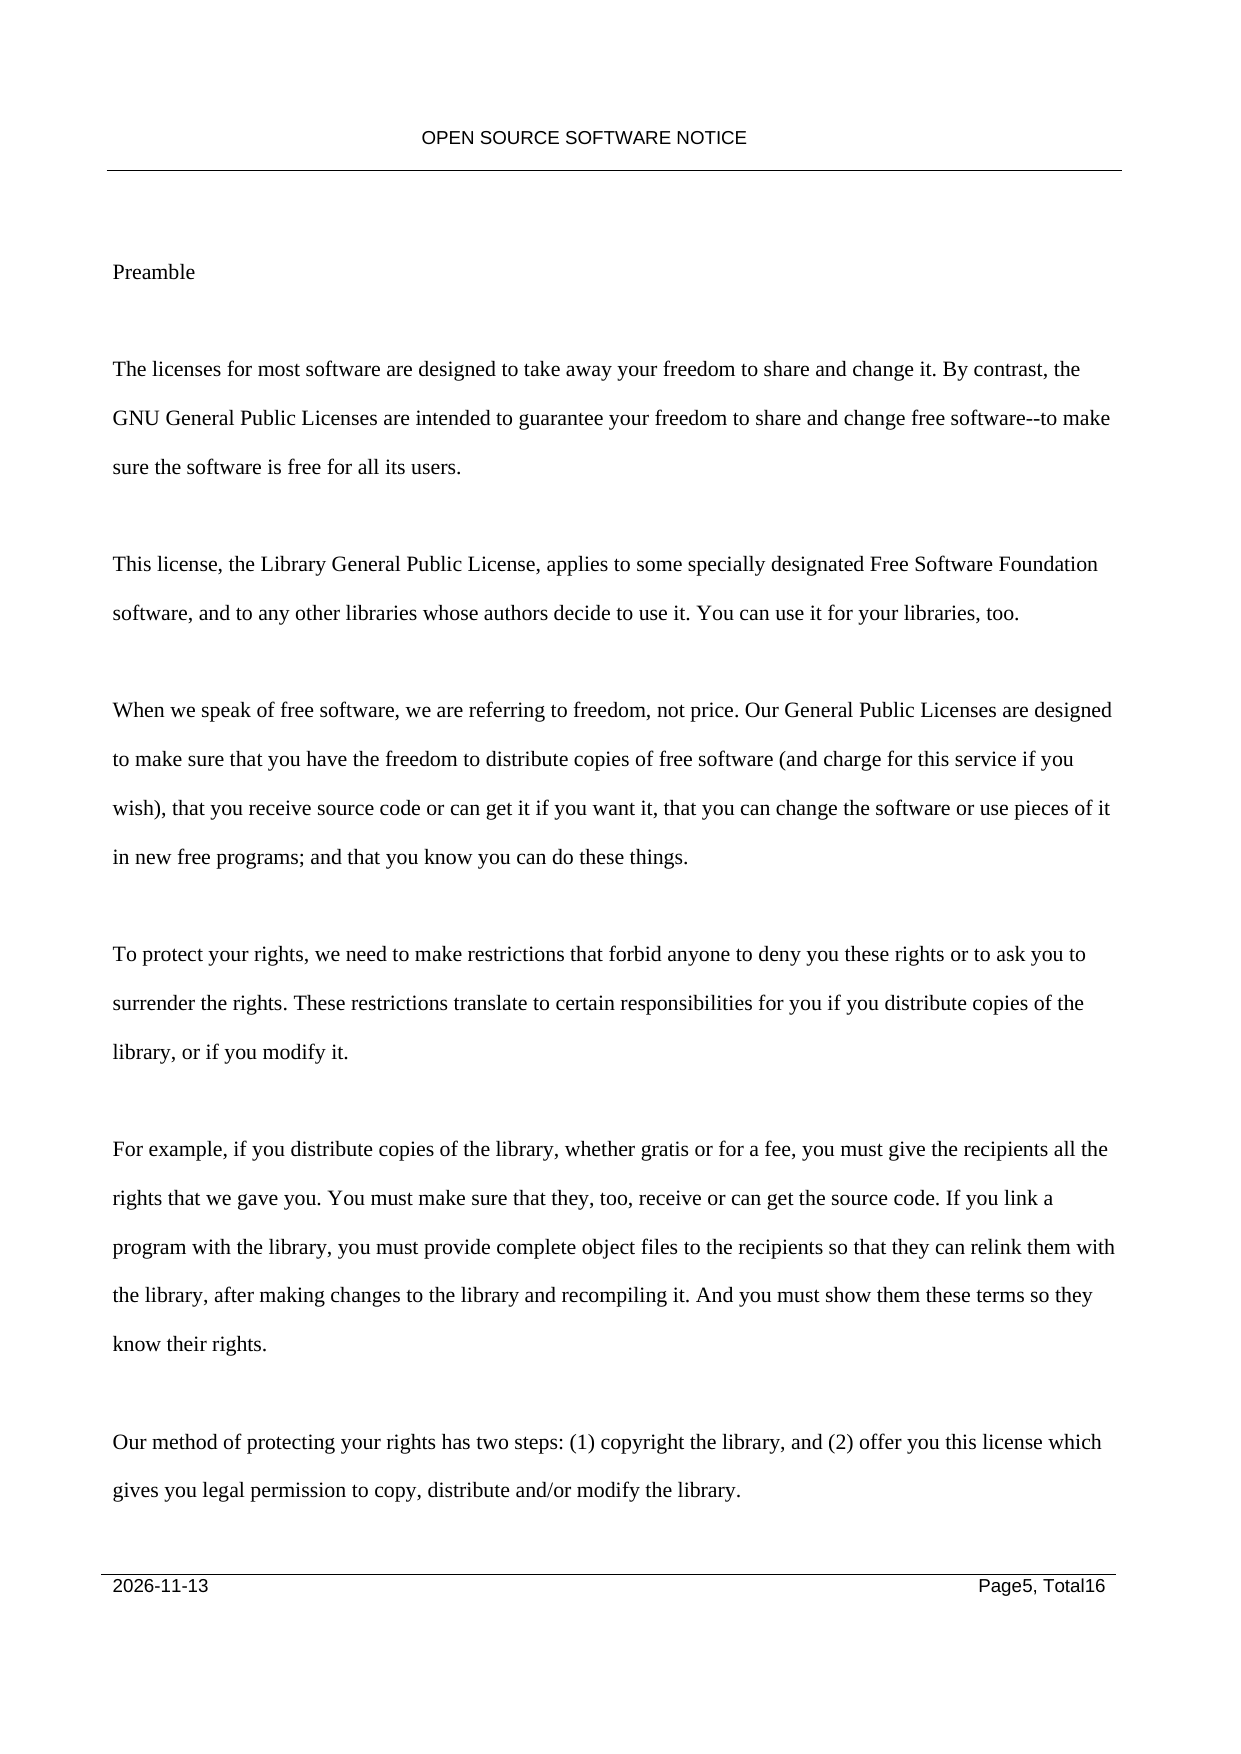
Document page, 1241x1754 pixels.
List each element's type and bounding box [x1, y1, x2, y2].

text [112, 206, 1128, 1506]
